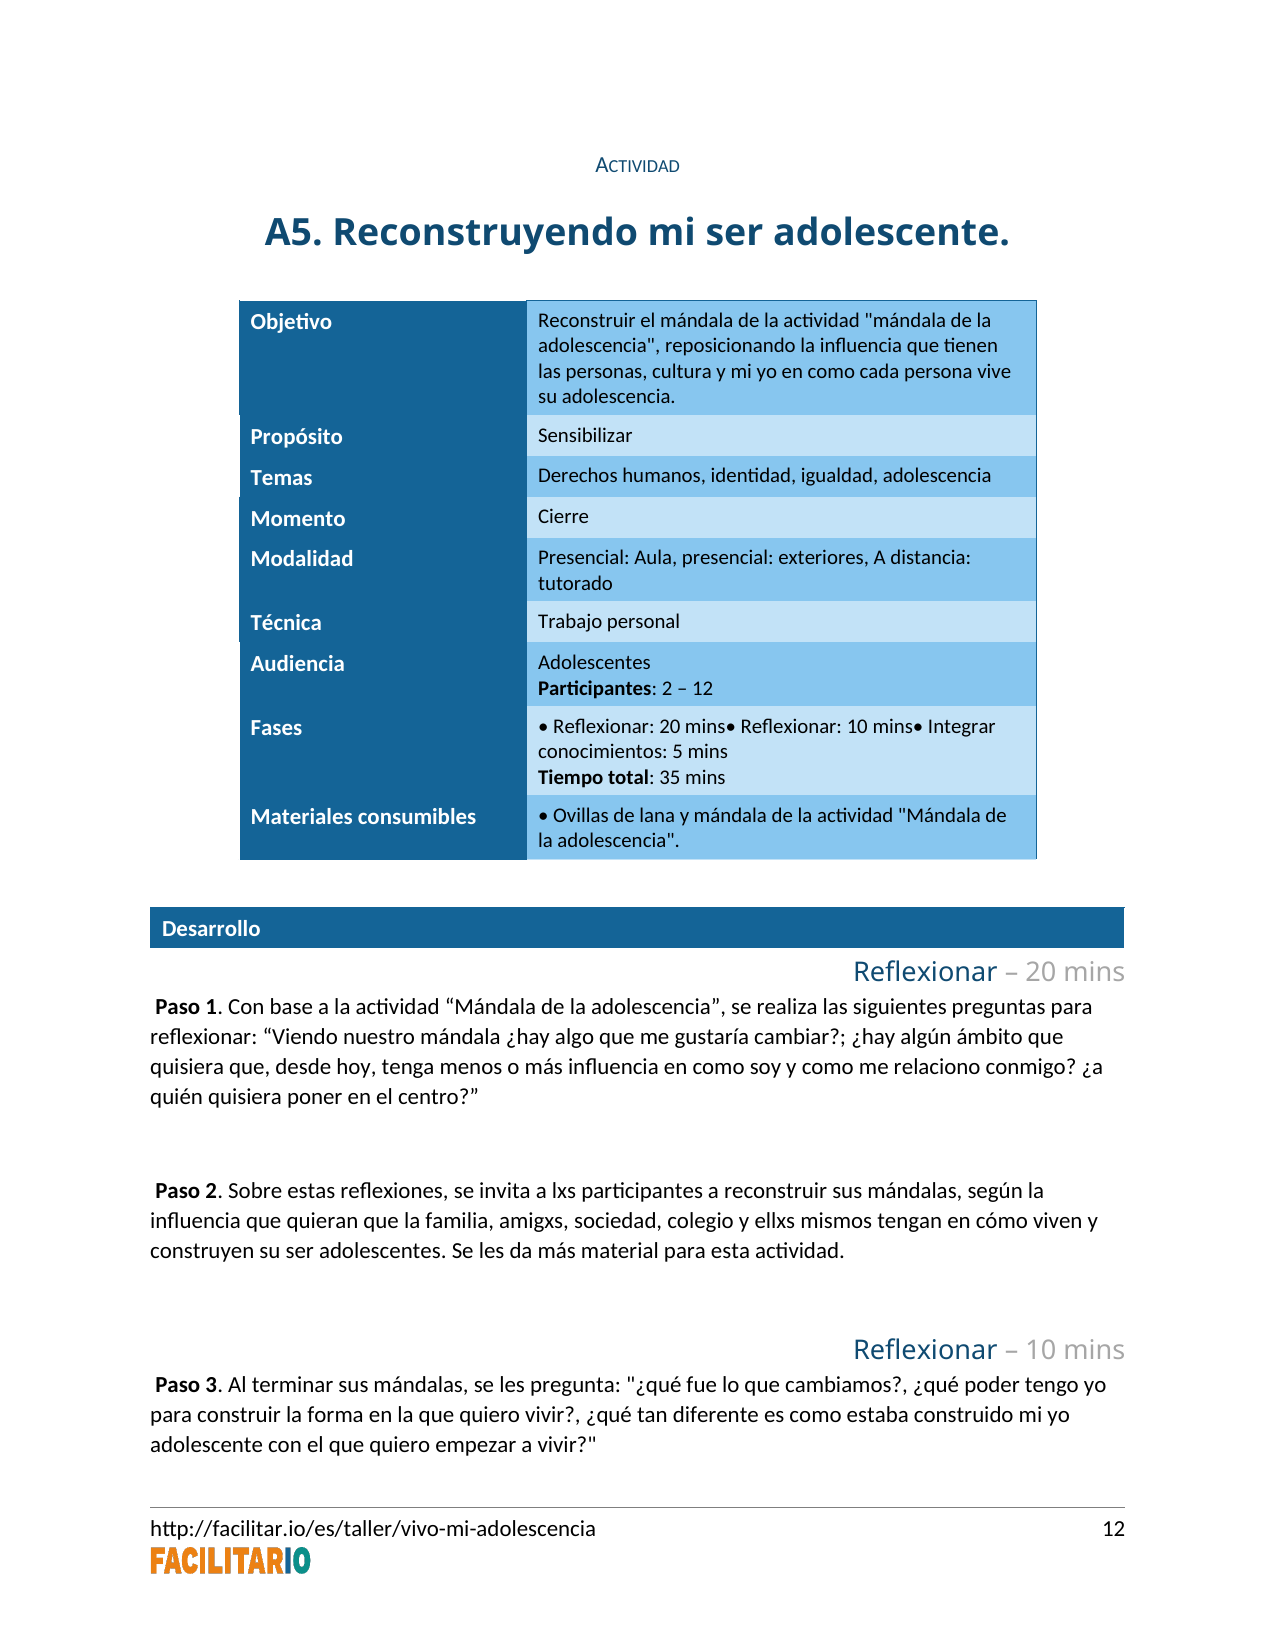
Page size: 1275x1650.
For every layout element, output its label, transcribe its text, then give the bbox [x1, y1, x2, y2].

picture [145, 1544, 315, 1576]
table_cell Audiencia [240, 643, 526, 706]
table_cell Sensibilizar [527, 415, 1036, 456]
table_cell Momento [240, 498, 526, 538]
text Paso 2. Sobre estas reflexiones, se invita a lxs participantes a reconstruir sus mándalas, según la influencia que quieran que la familia, amigxs, sociedad, colegio y ellxs mismos tengan en cómo viven y construyen su ser adolescentes. Se les da más material para esta actividad. [150, 1176, 1125, 1264]
subtitle Reflexionar – 20 mins [150, 952, 1125, 989]
table_cell • Reflexionar: 20 mins Tiempo total: 35 mins [527, 706, 1036, 795]
table_header Desarrollo [151, 908, 1124, 948]
table_cell Propósito [240, 416, 526, 456]
text Paso 3. Al terminar sus mándalas, se les pregunta: "¿qué fue lo que cambiamos?, ¿qué poder tengo yo para construir la forma en la que quiero vivir?, ¿qué tan diferente es como estaba construido mi yo adolescente con el que quiero empezar a vivir?" [150, 1370, 1125, 1458]
table_cell Adolescentes Participantes: 2 – 12 [527, 642, 1036, 706]
subtitle Reflexionar – 10 mins [150, 1330, 1125, 1367]
table_cell Trabajo personal [527, 601, 1036, 642]
text Paso 1. Con base a la actividad “Mándala de la adolescencia”, se realiza las siguientes preguntas para reflexionar: “Viendo nuestro mándala ¿hay algo que me gustaría cambiar?; ¿hay algún ámbito que quisiera que, desde hoy, tenga menos o más influencia en como soy y como me relaciono conmigo? ¿a quién quisiera poner en el centro?” [150, 992, 1125, 1110]
table_cell Temas [240, 457, 526, 497]
table_cell Materiales consumibles [240, 796, 526, 859]
table_header Reconstruir el mándala de la actividad "mándala de la adolescencia", reposicionando la influencia que tienen las personas, cultura y mi yo en como cada persona vive su adolescencia. [527, 301, 1036, 415]
subtitle A5. Reconstruyendo mi ser adolescente. [150, 205, 1125, 256]
table_cell Fases [240, 707, 526, 795]
table_cell Técnica [240, 603, 526, 642]
table_cell Cierre [527, 497, 1036, 538]
text Actividad [150, 150, 1125, 178]
table_cell Presencial: Aula, presencial: exteriores, A distancia: tutorado [527, 538, 1036, 601]
table_header Objetivo [240, 301, 526, 415]
table_cell Modalidad [240, 539, 526, 601]
table_cell • Ovillas de lana y mándala de la actividad "Mándala de la adolescencia". [527, 795, 1036, 859]
table_cell Derechos humanos, identidad, igualdad, adolescencia [527, 456, 1036, 497]
